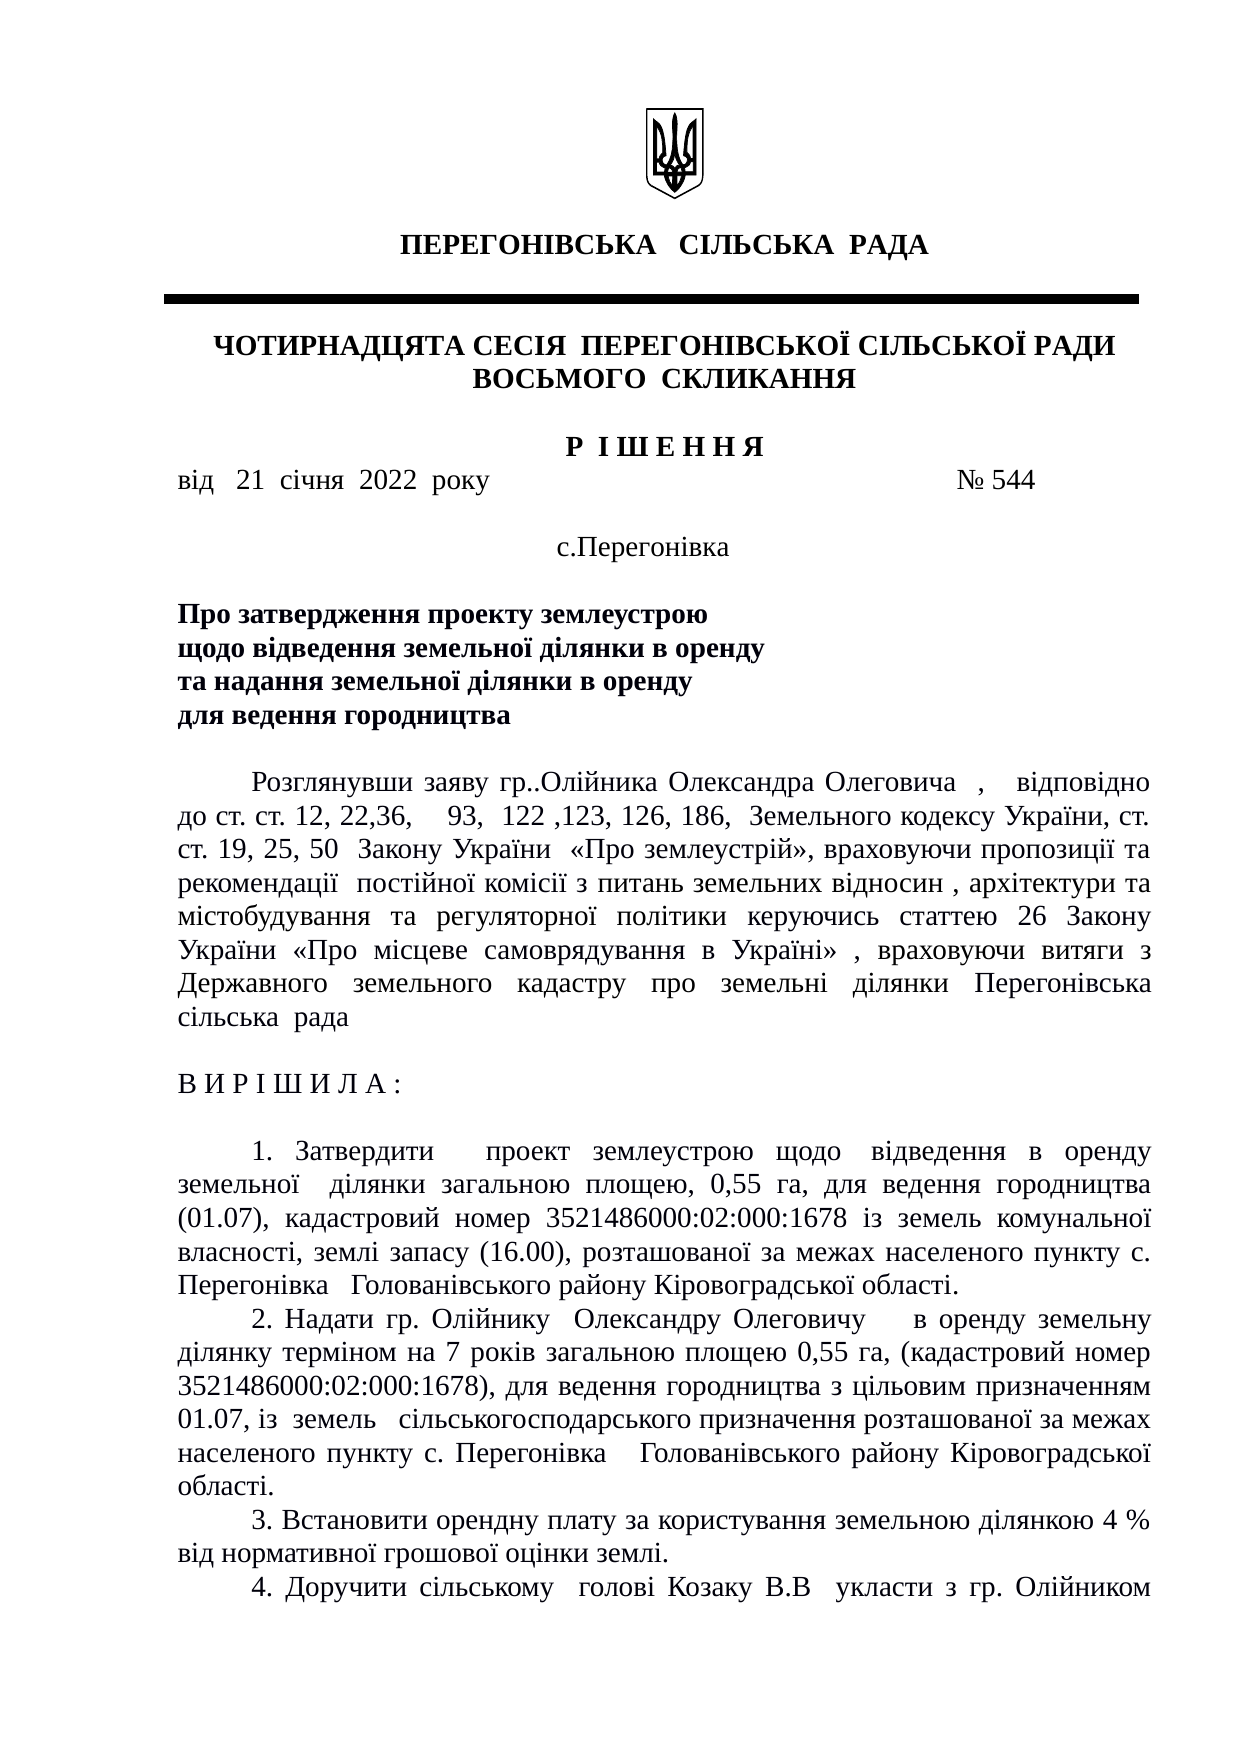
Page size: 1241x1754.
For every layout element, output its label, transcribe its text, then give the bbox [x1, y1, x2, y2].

text Про затвердження проекту землеустрою [177, 596, 1152, 630]
text та надання земельної ділянки в оренду [177, 663, 1152, 697]
text для ведення городництва [177, 697, 1152, 731]
text с.Перегонівка [177, 529, 1152, 563]
text Р І Ш Е Н Н Я [177, 429, 1152, 462]
text 3. Встановити орендну плату за користування земельною ділянкою 4 % від нормативної грошової оцінки землі. [177, 1502, 1152, 1569]
text ЧОТИРНАДЦЯТА СЕСІЯ ПЕРЕГОНІВСЬКОЇ СІЛЬСЬКОЇ РАДИ [177, 328, 1152, 362]
text 2. Надати гр. Олійнику Олександру Олеговичу в оренду земельну ділянку терміном на 7 років загальною площею 0,55 га, (кадастровий номер 3521486000:02:000:1678), для ведення городництва з цільовим призначенням 01.07, із земель сільськогосподарського призначення розташованої за межах населеного пункту с. Перегонівка Голованівського району Кіровоградської області. [177, 1301, 1152, 1502]
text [177, 1569, 1152, 1603]
text від 21 січня 2022 року № 544 [177, 462, 1152, 496]
text ВОСЬМОГО СКЛИКАННЯ [177, 362, 1152, 395]
text В И Р І Ш И Л А : [177, 1066, 1152, 1099]
text Розглянувши заяву гр..Олійника Олександра Олеговича , відповідно до ст. ст. 12, 22,36, 93, 122 ,123, 126, 186, Земельного кодексу України, ст. ст. 19, 25, 50 Закону України «Про землеустрій», враховуючи пропозиції та рекомендації постійної комісії з питань земельних відносин , архітектури та містобудування та регуляторної політики керуючись статтею 26 Закону України «Про місцеве самоврядування в Україні» , враховуючи витяги з Державного земельного кадастру про земельні ділянки Перегонівська сільська рада [177, 764, 1152, 1032]
text ПЕРЕГОНІВСЬКА СІЛЬСЬКА РАДА [177, 227, 1152, 261]
text 1. Затвердити проект землеустрою щодо відведення в оренду земельної ділянки загальною площею, 0,55 га, для ведення городництва (01.07), кадастровий номер 3521486000:02:000:1678 із земель комунальної власності, землі запасу (16.00), розташованої за межах населеного пункту с. Перегонівка Голованівського району Кіровоградської області. [177, 1133, 1152, 1301]
text щодо відведення земельної ділянки в оренду [177, 630, 1152, 663]
